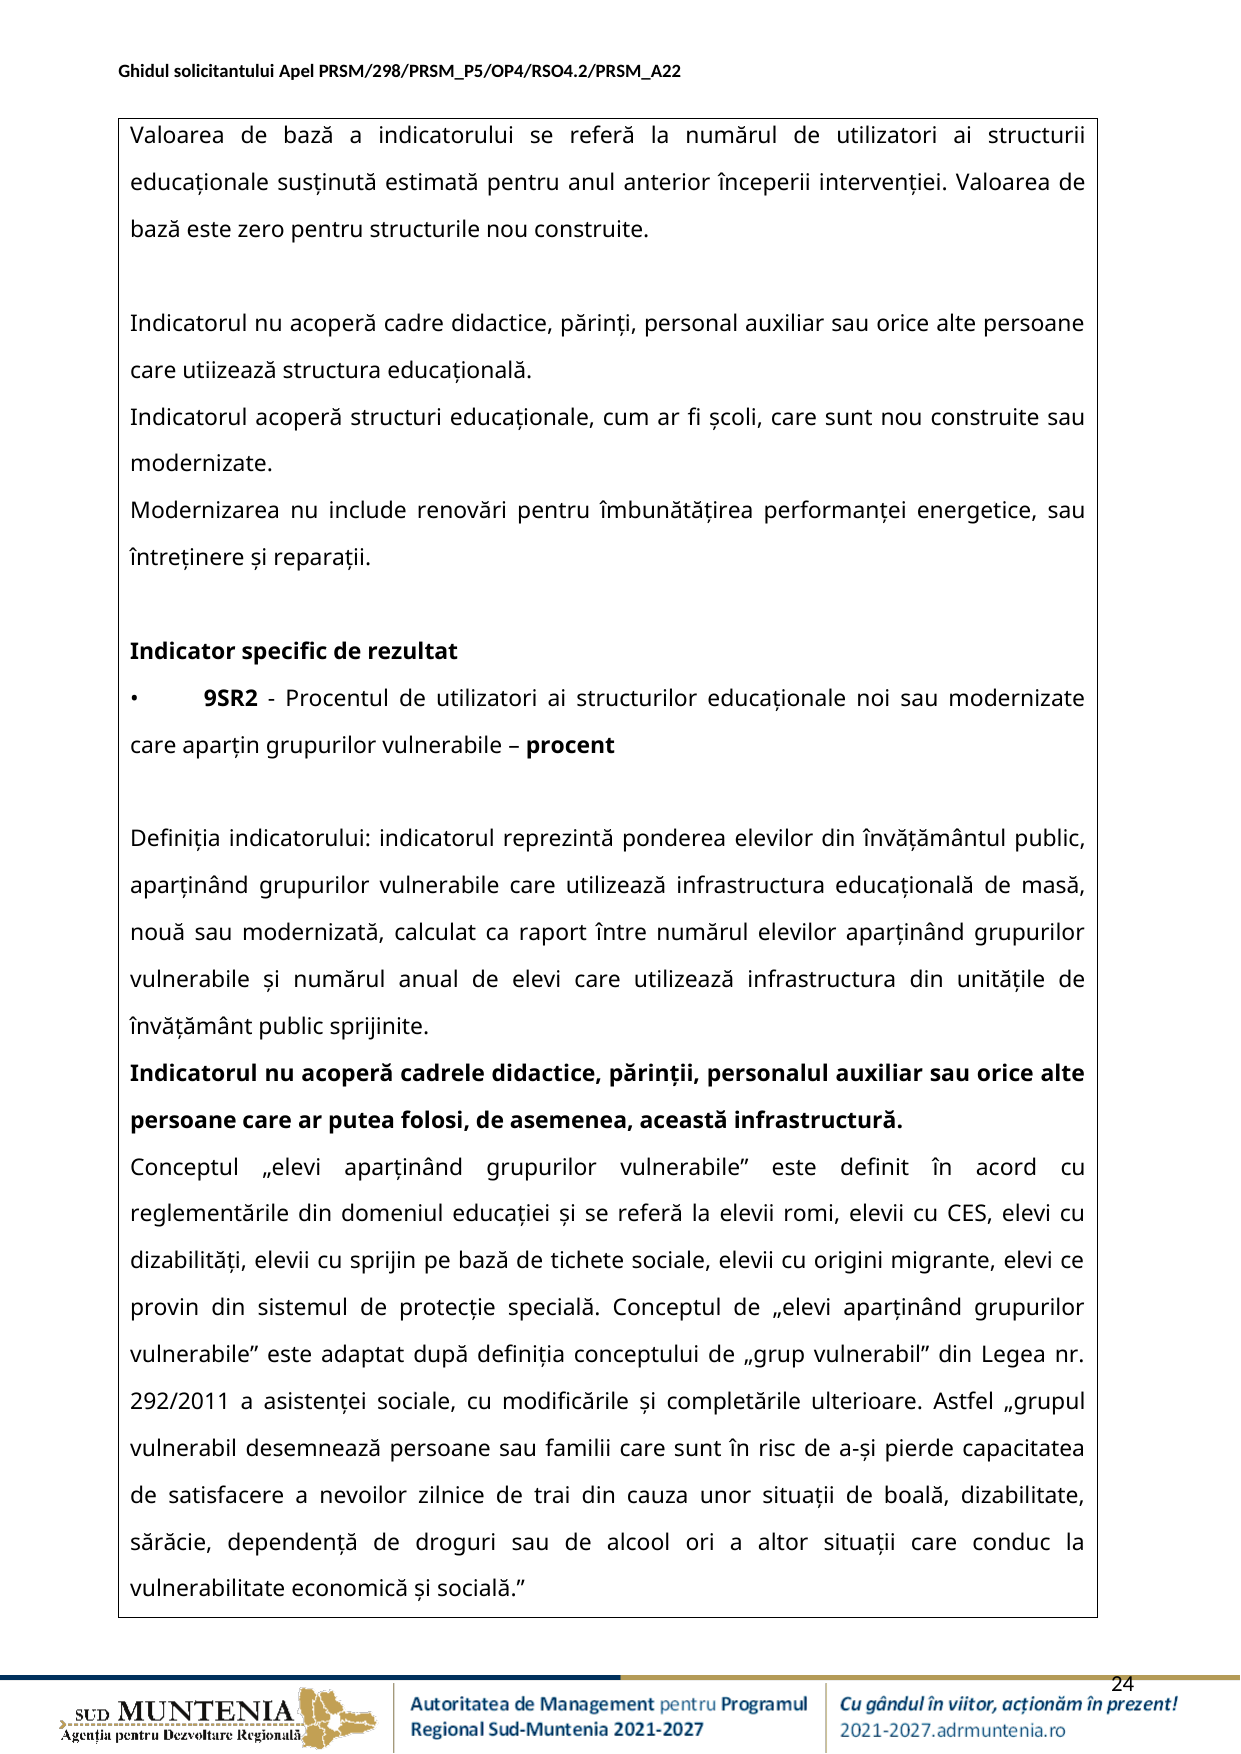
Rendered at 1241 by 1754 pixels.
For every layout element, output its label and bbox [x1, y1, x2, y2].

picture [0, 1675, 1241, 1754]
table_header [119, 119, 1097, 1617]
